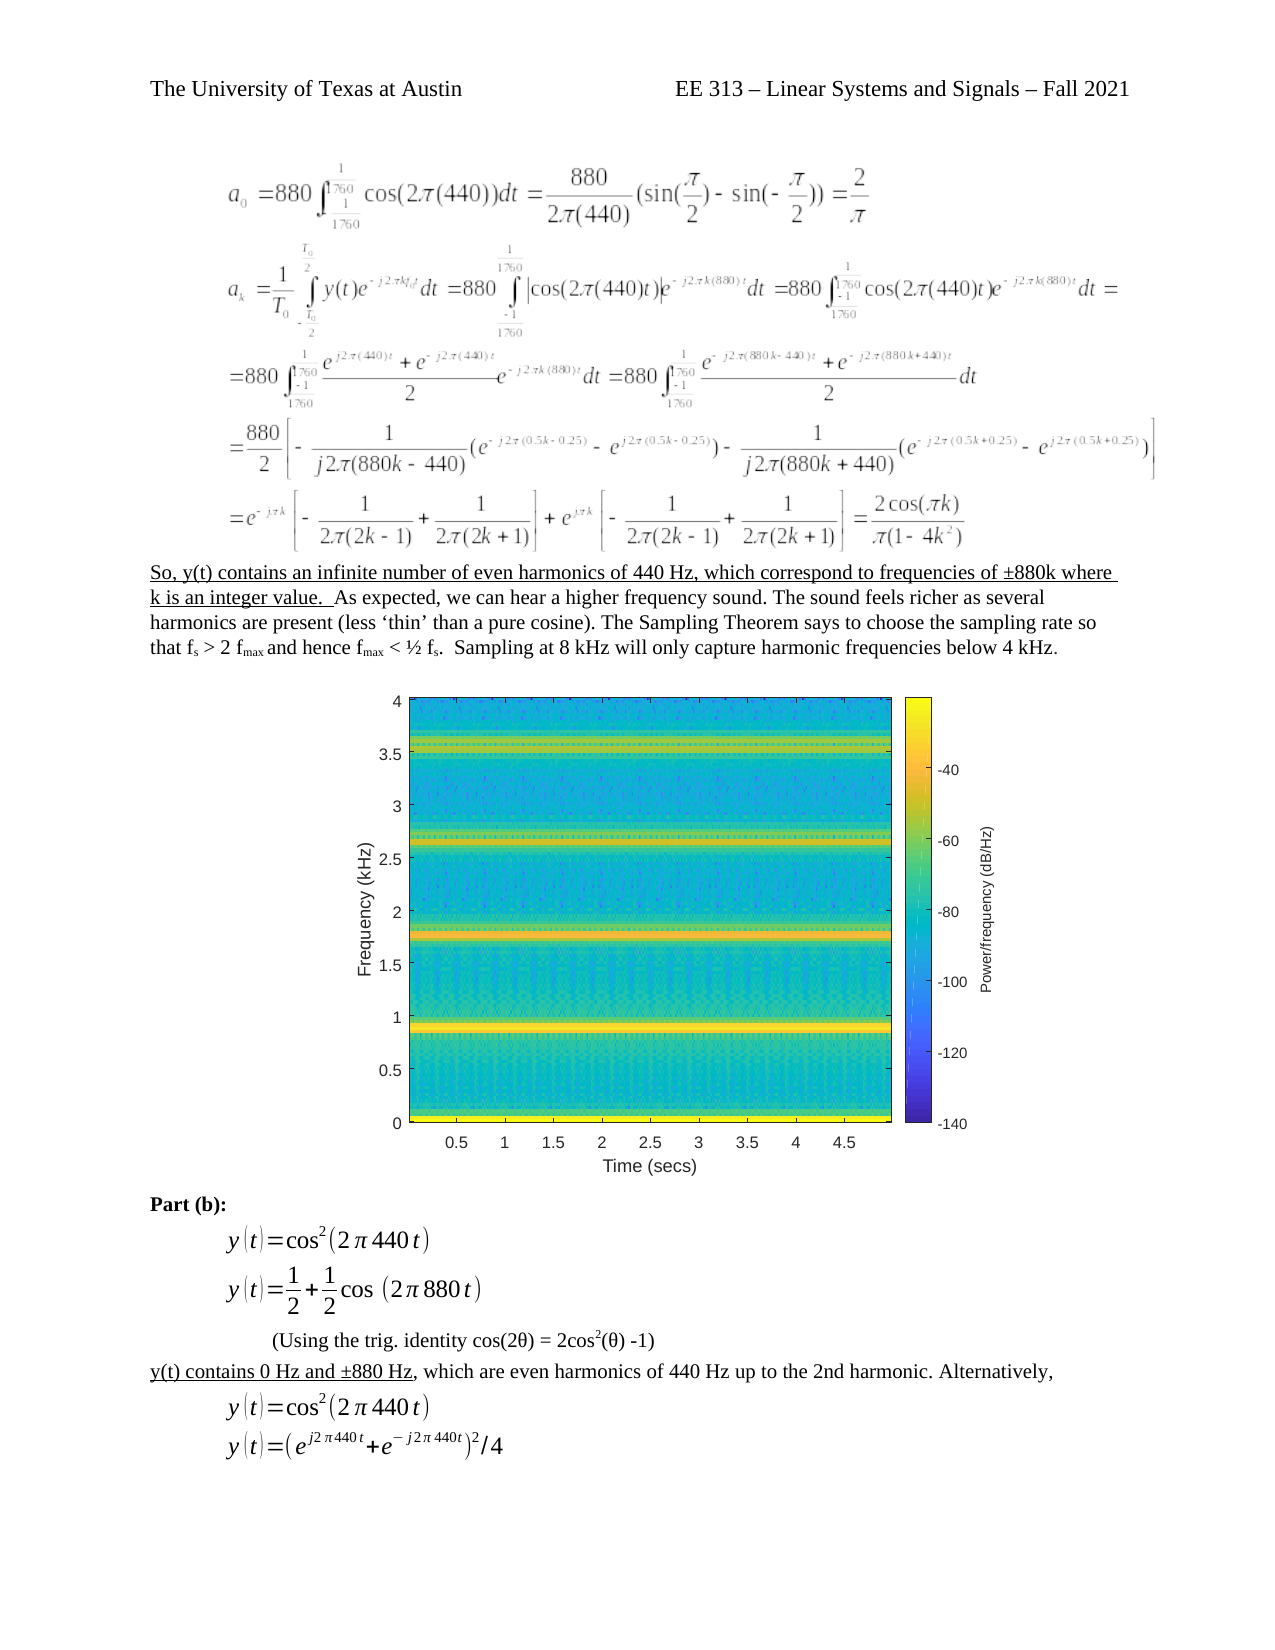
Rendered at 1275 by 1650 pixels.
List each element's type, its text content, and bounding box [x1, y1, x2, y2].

text y(t) contains 0 Hz and ±880 Hz, which are even harmonics of 440 Hz up to the 2nd harmonic. Alternatively, [150, 1358, 1125, 1383]
text Part (b): [150, 1191, 1125, 1216]
text (Using the trig. identity cos(2θ) = 2cos2(θ) -1) [150, 1327, 1125, 1352]
text So, y(t) contains an infinite number of even harmonics of 440 Hz, which correspond to frequencies of ±880k where k is an integer value. As expected, we can hear a higher frequency sound. The sound feels richer as several harmonics are present (less ‘thin’ than a pure cosine). The Sampling Theorem says to choose the sampling rate so that fs > 2 fmax and hence fmax < ½ fs. Sampling at 8 kHz will only capture harmonic frequencies below 4 kHz. [150, 559, 1125, 659]
